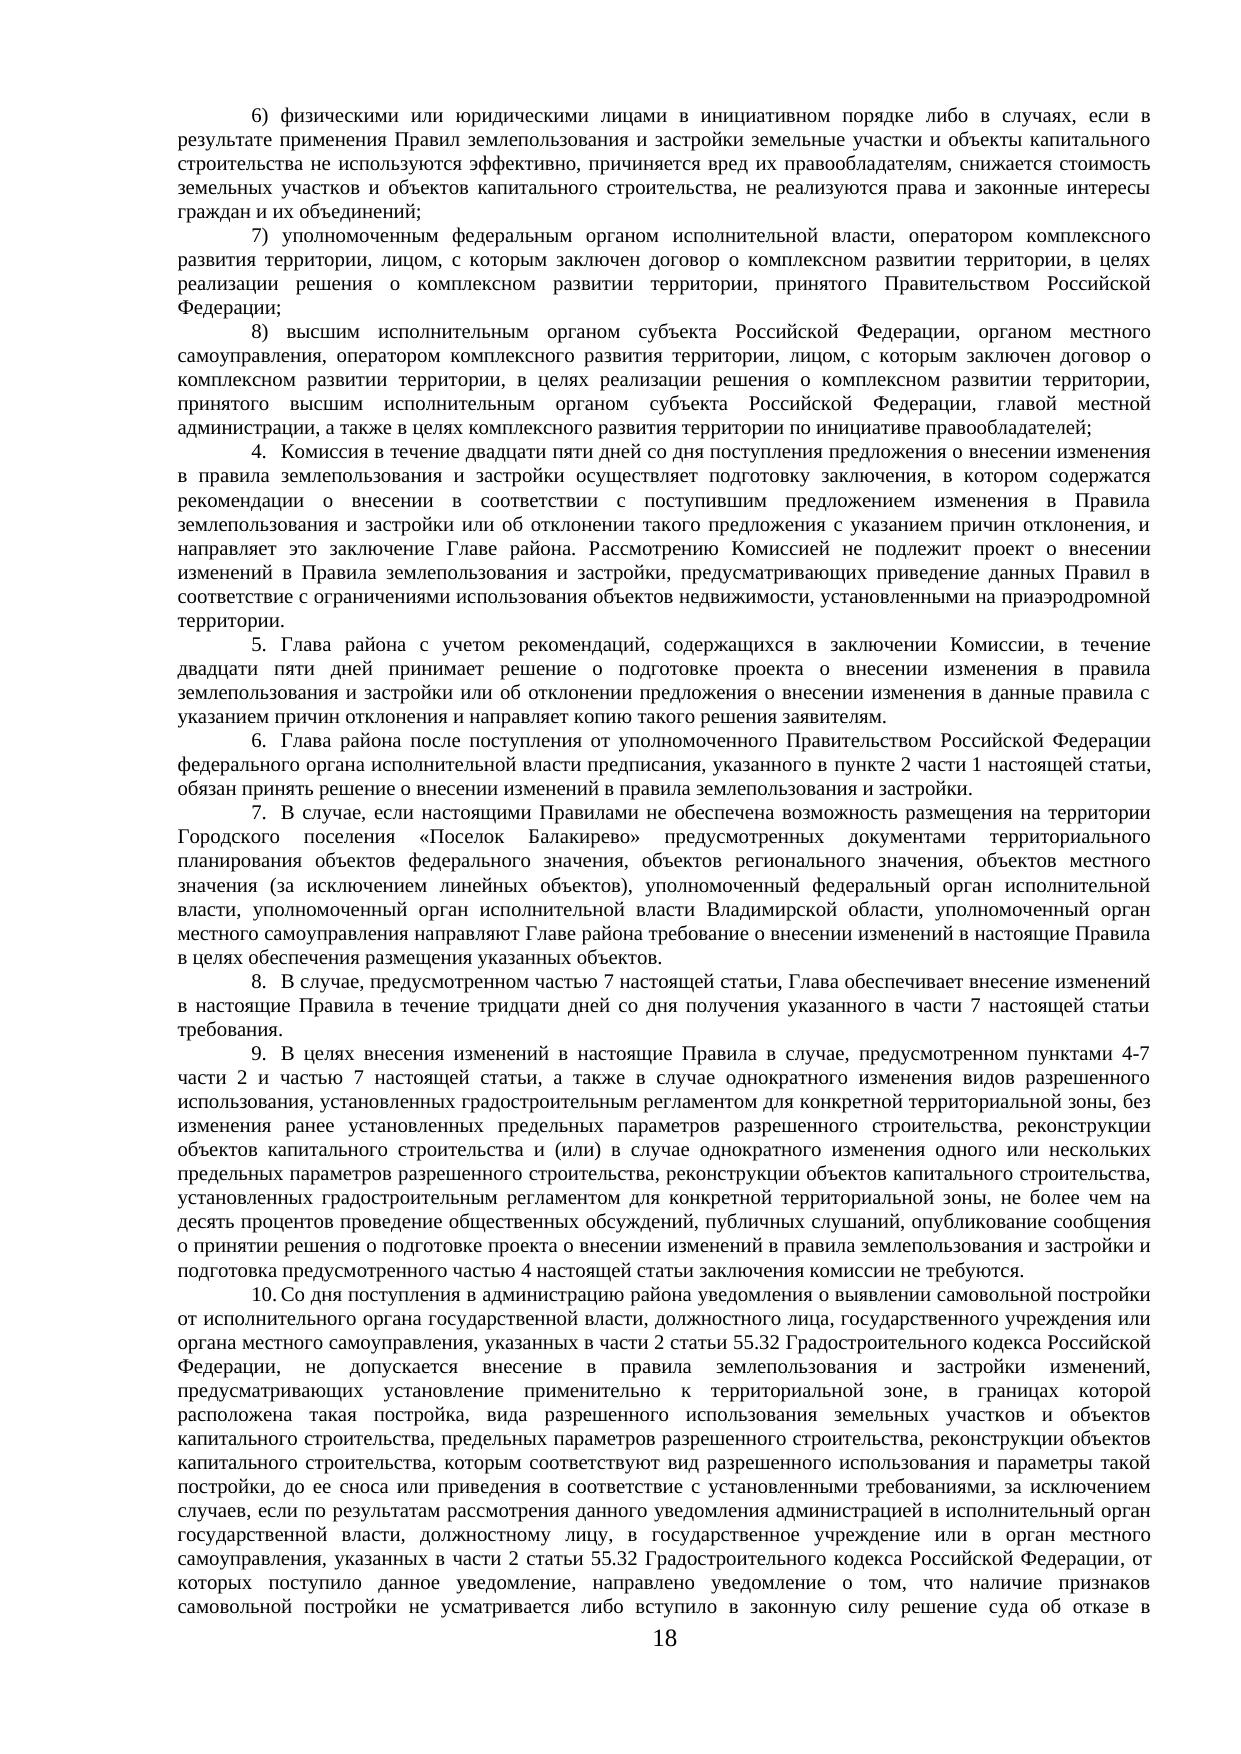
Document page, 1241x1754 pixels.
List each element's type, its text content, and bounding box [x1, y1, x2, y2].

list Глава района с учетом рекомендаций, содержащихся в заключении Комиссии, в течение двадцати пяти дней принимает решение о подготовке проекта о внесении изменения в правила землепользования и застройки или об отклонении предложения о внесении изменения в данные правила с указанием причин отклонения и направляет копию такого решения заявителям. [177, 632, 1152, 728]
list В целях внесения изменений в настоящие Правила в случае, предусмотренном пунктами 4-7 части 2 и частью 7 настоящей статьи, а также в случае однократного изменения видов разрешенного использования, установленных градостроительным регламентом для конкретной территориальной зоны, без изменения ранее установленных предельных параметров разрешенного строительства, реконструкции объектов капитального строительства и (или) в случае однократного изменения одного или нескольких предельных параметров разрешенного строительства, реконструкции объектов капитального строительства, установленных градостроительным регламентом для конкретной территориальной зоны, не более чем на десять процентов проведение общественных обсуждений, публичных слушаний, опубликование сообщения о принятии решения о подготовке проекта о внесении изменений в правила землепользования и застройки и подготовка предусмотренного частью 4 настоящей статьи заключения комиссии не требуются. [177, 1041, 1152, 1282]
text 6) физическими или юридическими лицами в инициативном порядке либо в случаях, если в результате применения Правил землепользования и застройки земельные участки и объекты капитального строительства не используются эффективно, причиняется вред их правообладателям, снижается стоимость земельных участков и объектов капитального строительства, не реализуются права и законные интересы граждан и их объединений; [177, 102, 1152, 223]
list Глава района после поступления от уполномоченного Правительством Российской Федерации федерального органа исполнительной власти предписания, указанного в пункте 2 части 1 настоящей статьи, обязан принять решение о внесении изменений в правила землепользования и застройки. [177, 728, 1152, 800]
text 8) высшим исполнительным органом субъекта Российской Федерации, органом местного самоуправления, оператором комплексного развития территории, лицом, с которым заключен договор о комплексном развитии территории, в целях реализации решения о комплексном развитии территории, принятого высшим исполнительным органом субъекта Российской Федерации, главой местной администрации, а также в целях комплексного развития территории по инициативе правообладателей; [177, 319, 1152, 439]
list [177, 1282, 1152, 1618]
list Комиссия в течение двадцати пяти дней со дня поступления предложения о внесении изменения в правила землепользования и застройки осуществляет подготовку заключения, в котором содержатся рекомендации о внесении в соответствии с поступившим предложением изменения в Правила землепользования и застройки или об отклонении такого предложения с указанием причин отклонения, и направляет это заключение Главе района. Рассмотрению Комиссией не подлежит проект о внесении изменений в Правила землепользования и застройки, предусматривающих приведение данных Правил в соответствие с ограничениями использования объектов недвижимости, установленными на приаэродромной территории. [177, 439, 1152, 632]
list В случае, предусмотренном частью 7 настоящей статьи, Глава обеспечивает внесение изменений в настоящие Правила в течение тридцати дней со дня получения указанного в части 7 настоящей статьи требования. [177, 969, 1152, 1041]
list В случае, если настоящими Правилами не обеспечена возможность размещения на территории Городского поселения «Поселок Балакирево» предусмотренных документами территориального планирования объектов федерального значения, объектов регионального значения, объектов местного значения (за исключением линейных объектов), уполномоченный федеральный орган исполнительной власти, уполномоченный орган исполнительной власти Владимирской области, уполномоченный орган местного самоуправления направляют Главе района требование о внесении изменений в настоящие Правила в целях обеспечения размещения указанных объектов. [177, 800, 1152, 969]
text 7) уполномоченным федеральным органом исполнительной власти, оператором комплексного развития территории, лицом, с которым заключен договор о комплексном развитии территории, в целях реализации решения о комплексном развитии территории, принятого Правительством Российской Федерации; [177, 223, 1152, 319]
